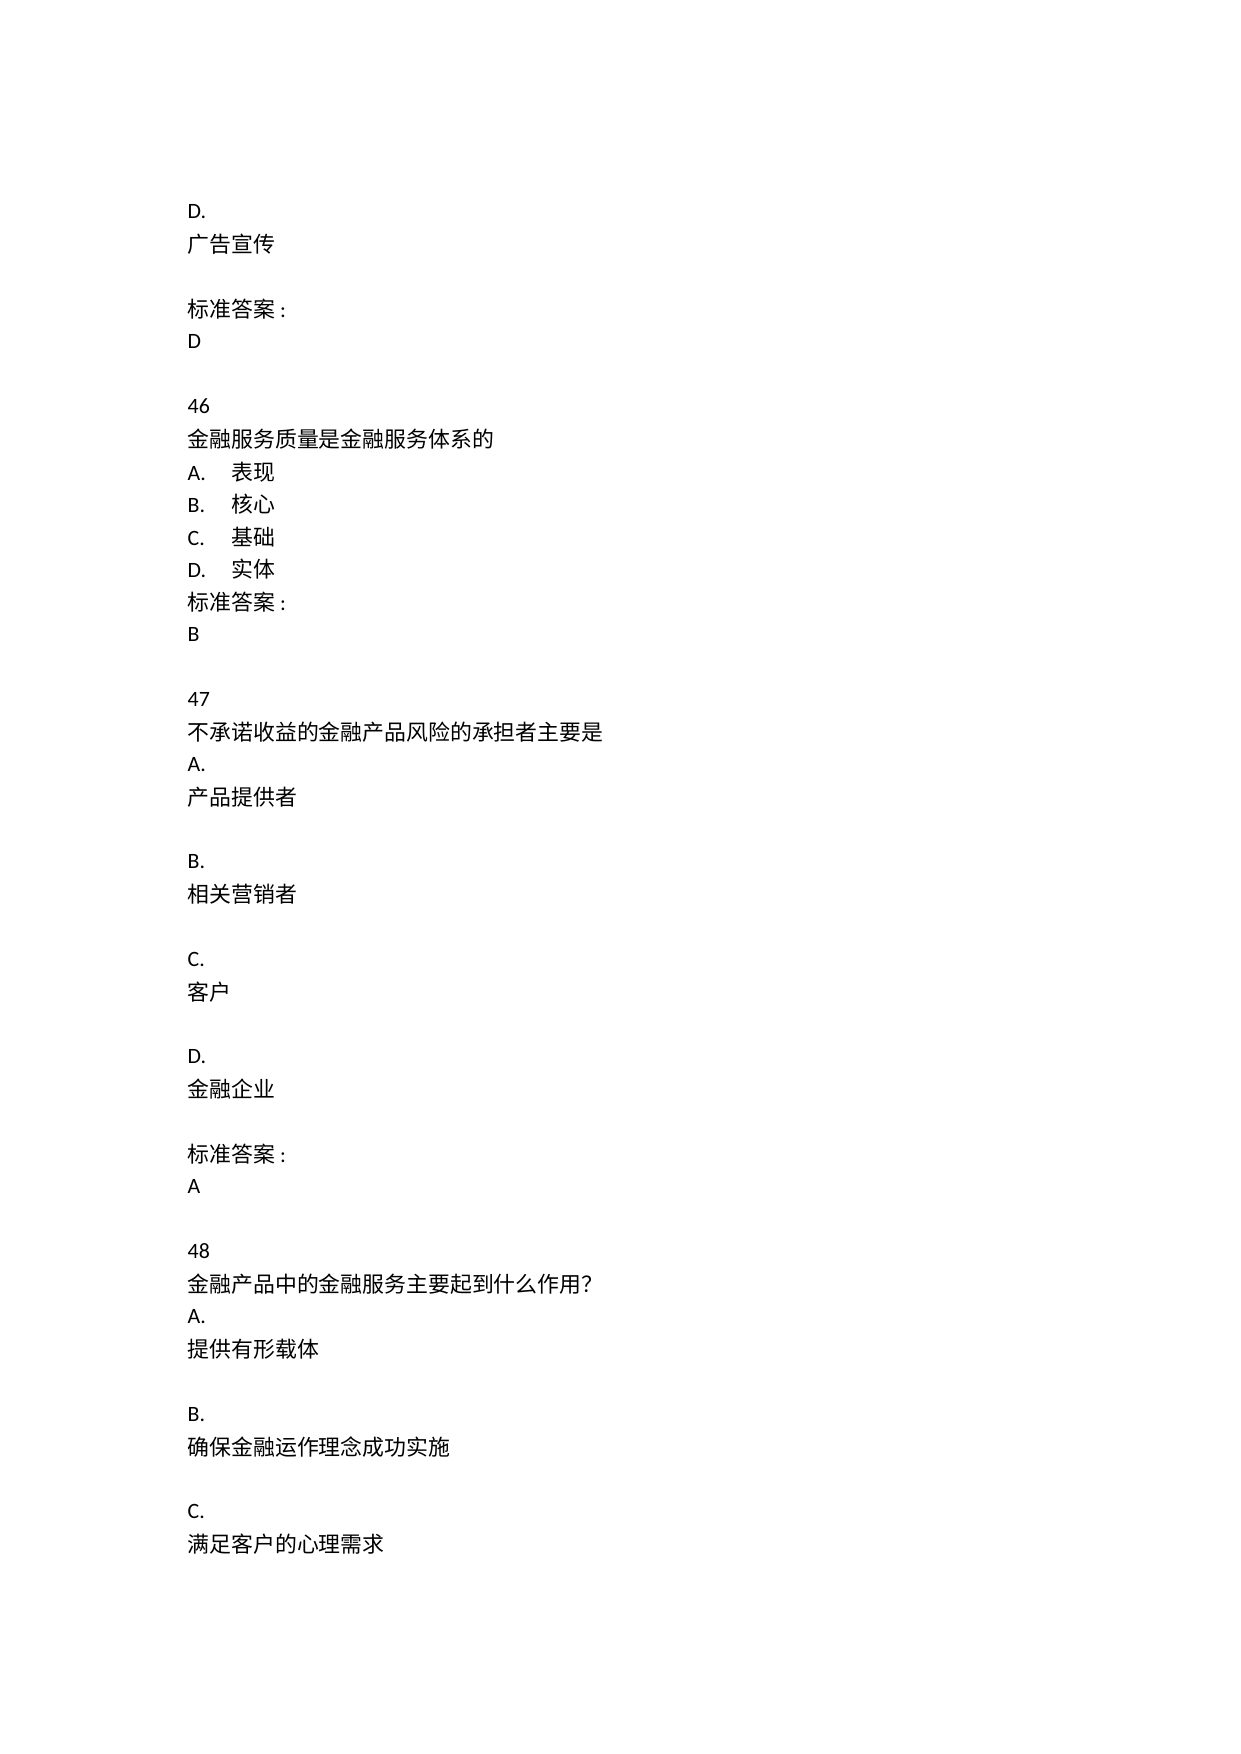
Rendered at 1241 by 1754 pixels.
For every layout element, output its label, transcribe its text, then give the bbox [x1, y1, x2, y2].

text 标准答案 : [187, 292, 1053, 324]
text 48 [187, 1234, 1053, 1267]
text B [187, 617, 1053, 649]
text 金融产品中的金融服务主要起到什么作用？ [187, 1267, 1053, 1299]
text 产品提供者 [187, 779, 1053, 812]
text C. [187, 942, 1053, 974]
text C. 基础 [187, 519, 1053, 552]
text 满足客户的心理需求 [187, 1527, 1053, 1559]
text D. 实体 [187, 552, 1053, 584]
text 相关营销者 [187, 877, 1053, 909]
text B. 核心 [187, 487, 1053, 519]
text A [187, 1169, 1053, 1202]
text A. [187, 1299, 1053, 1332]
text A. [187, 747, 1053, 779]
text 标准答案 : [187, 584, 1053, 617]
text 确保金融运作理念成功实施 [187, 1429, 1053, 1462]
text A. 表现 [187, 454, 1053, 487]
text 金融服务质量是金融服务体系的 [187, 422, 1053, 454]
text C. [187, 1494, 1053, 1527]
text 标准答案 : [187, 1137, 1053, 1169]
text D. [187, 194, 1053, 227]
text D. [187, 1039, 1053, 1072]
text 广告宣传 [187, 227, 1053, 259]
text B. [187, 1397, 1053, 1429]
text D [187, 324, 1053, 357]
text 47 [187, 682, 1053, 714]
text 提供有形载体 [187, 1332, 1053, 1364]
text 不承诺收益的金融产品风险的承担者主要是 [187, 714, 1053, 747]
text B. [187, 844, 1053, 877]
text 46 [187, 389, 1053, 422]
text 金融企业 [187, 1072, 1053, 1104]
text 客户 [187, 974, 1053, 1007]
